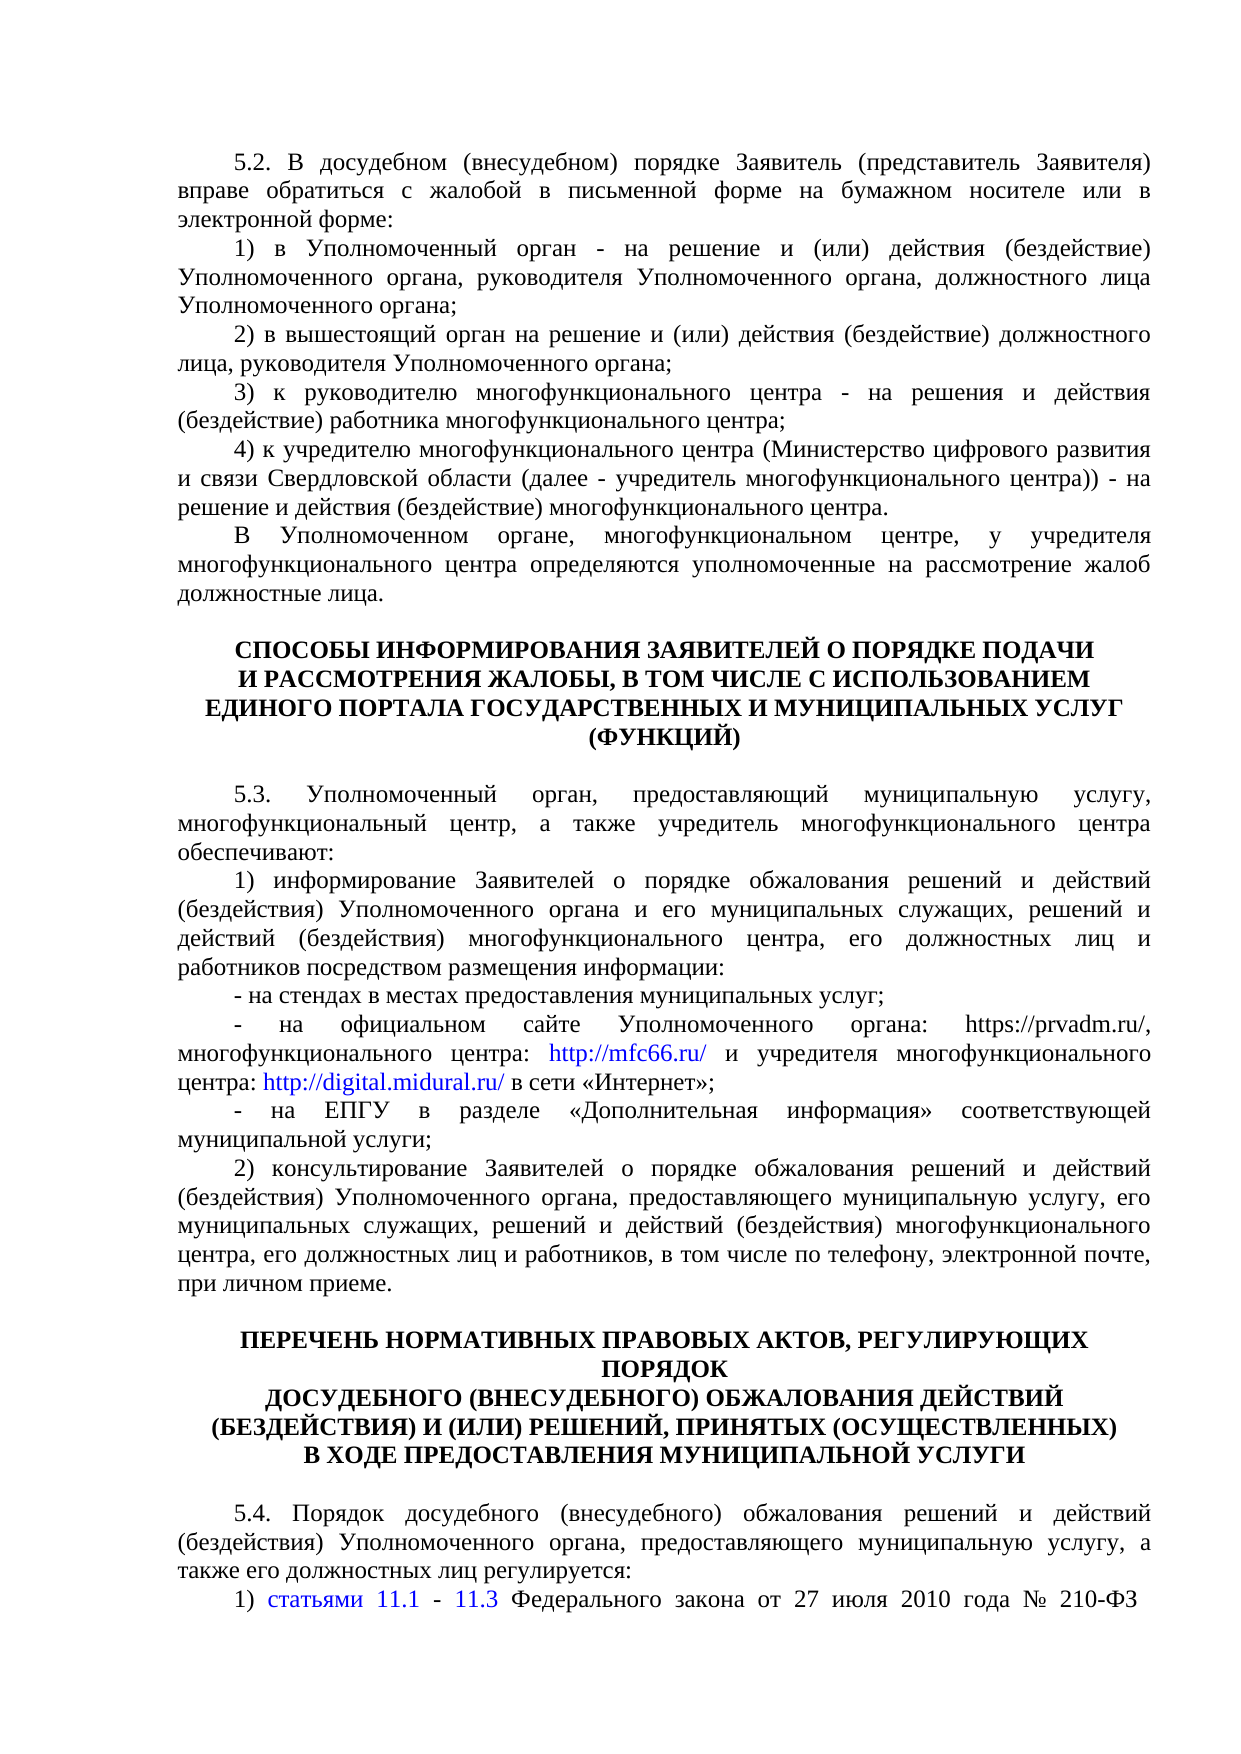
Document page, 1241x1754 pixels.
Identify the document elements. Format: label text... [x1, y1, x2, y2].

text 5.4. Порядок досудебного (внесудебного) обжалования решений и действий (бездействия) Уполномоченного органа, предоставляющего муниципальную услугу, а также его должностных лиц регулируется: [177, 1498, 1152, 1584]
title СПОСОБЫ ИНФОРМИРОВАНИЯ ЗАЯВИТЕЛЕЙ О ПОРЯДКЕ ПОДАЧИ [177, 636, 1152, 664]
text В Уполномоченном органе, многофункциональном центре, у учредителя многофункционального центра определяются уполномоченные на рассмотрение жалоб должностные лица. [177, 521, 1152, 607]
text - на стендах в местах предоставления муниципальных услуг; [177, 981, 1152, 1009]
text 3) к руководителю многофункционального центра - на решения и действия (бездействие) работника многофункционального центра; [177, 377, 1152, 434]
title (ФУНКЦИЙ) [177, 722, 1152, 751]
text 1) в Уполномоченный орган - на решение и (или) действия (бездействие) Уполномоченного органа, руководителя Уполномоченного органа, должностного лица Уполномоченного органа; [177, 233, 1152, 319]
title В ХОДЕ ПРЕДОСТАВЛЕНИЯ МУНИЦИПАЛЬНОЙ УСЛУГИ [177, 1441, 1152, 1469]
text 5.3. Уполномоченный орган, предоставляющий муниципальную услугу, многофункциональный центр, а также учредитель многофункционального центра обеспечивают: [177, 779, 1152, 866]
title ЕДИНОГО ПОРТАЛА ГОСУДАРСТВЕННЫХ И МУНИЦИПАЛЬНЫХ УСЛУГ [177, 693, 1152, 722]
title ПЕРЕЧЕНЬ НОРМАТИВНЫХ ПРАВОВЫХ АКТОВ, РЕГУЛИРУЮЩИХ ПОРЯДОК [177, 1326, 1152, 1383]
text 1) информирование Заявителей о порядке обжалования решений и действий (бездействия) Уполномоченного органа и его муниципальных служащих, решений и действий (бездействия) многофункционального центра, его должностных лиц и работников посредством размещения информации: [177, 866, 1152, 981]
text - на официальном сайте Уполномоченного органа: https://prvadm.ru/, многофункционального центра: http://mfc66.ru/ и учредителя многофункционального центра: http://digital.midural.ru/ в сети «Интернет»; [177, 1009, 1152, 1096]
text 2) в вышестоящий орган на решение и (или) действия (бездействие) должностного лица, руководителя Уполномоченного органа; [177, 319, 1152, 377]
text 2) консультирование Заявителей о порядке обжалования решений и действий (бездействия) Уполномоченного органа, предоставляющего муниципальную услугу, его муниципальных служащих, решений и действий (бездействия) многофункционального центра, его должностных лиц и работников, в том числе по телефону, электронной почте, при личном приеме. [177, 1153, 1152, 1297]
text - на ЕПГУ в разделе «Дополнительная информация» соответствующей муниципальной услуги; [177, 1096, 1152, 1153]
title (БЕЗДЕЙСТВИЯ) И (ИЛИ) РЕШЕНИЙ, ПРИНЯТЫХ (ОСУЩЕСТВЛЕННЫХ) [177, 1412, 1152, 1441]
title И РАССМОТРЕНИЯ ЖАЛОБЫ, В ТОМ ЧИСЛЕ С ИСПОЛЬЗОВАНИЕМ [177, 664, 1152, 693]
text 5.2. В досудебном (внесудебном) порядке Заявитель (представитель Заявителя) вправе обратиться с жалобой в письменной форме на бумажном носителе или в электронной форме: [177, 147, 1152, 233]
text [177, 1584, 1152, 1613]
title ДОСУДЕБНОГО (ВНЕСУДЕБНОГО) ОБЖАЛОВАНИЯ ДЕЙСТВИЙ [177, 1383, 1152, 1412]
text 4) к учредителю многофункционального центра (Министерство цифрового развития и связи Свердловской области (далее - учредитель многофункционального центра)) - на решение и действия (бездействие) многофункционального центра. [177, 434, 1152, 521]
